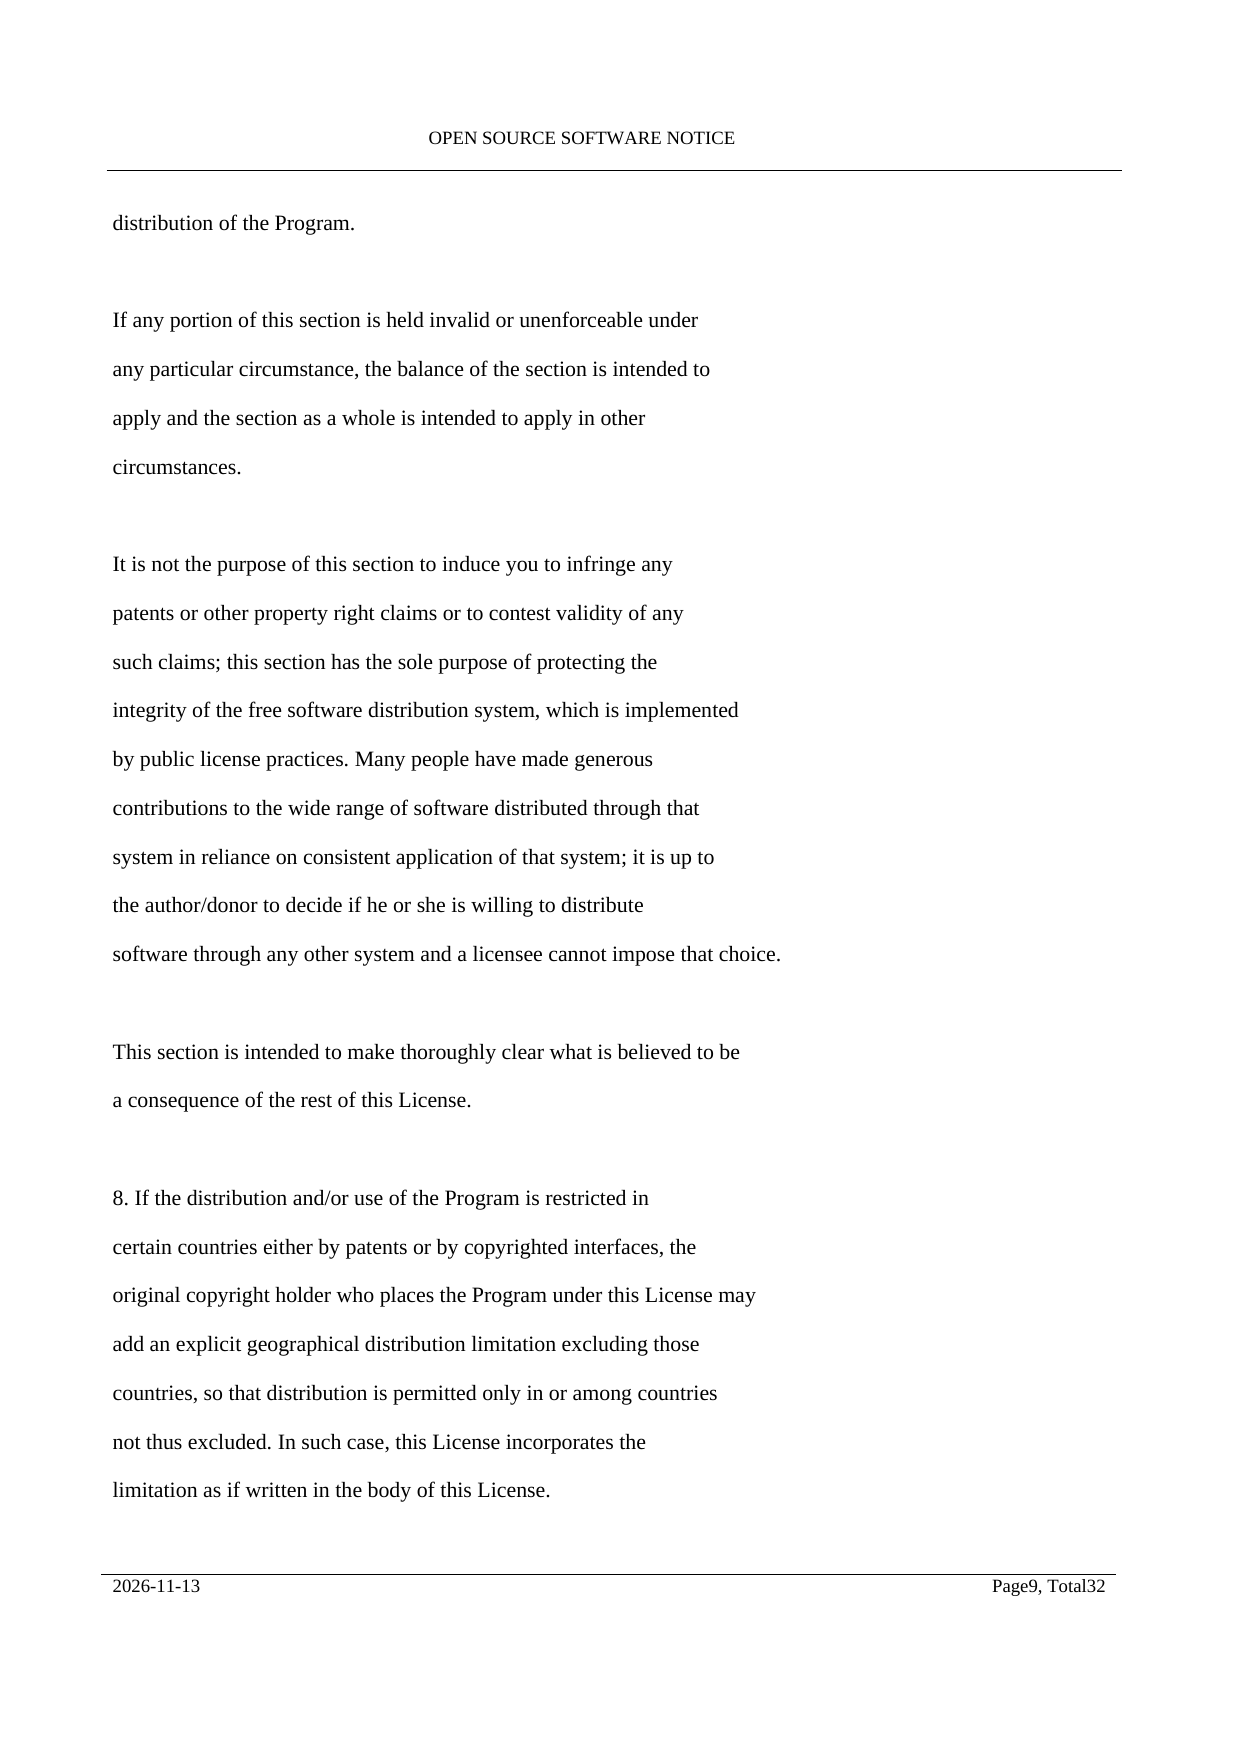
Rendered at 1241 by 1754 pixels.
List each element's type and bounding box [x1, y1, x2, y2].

text [112, 206, 1128, 1506]
